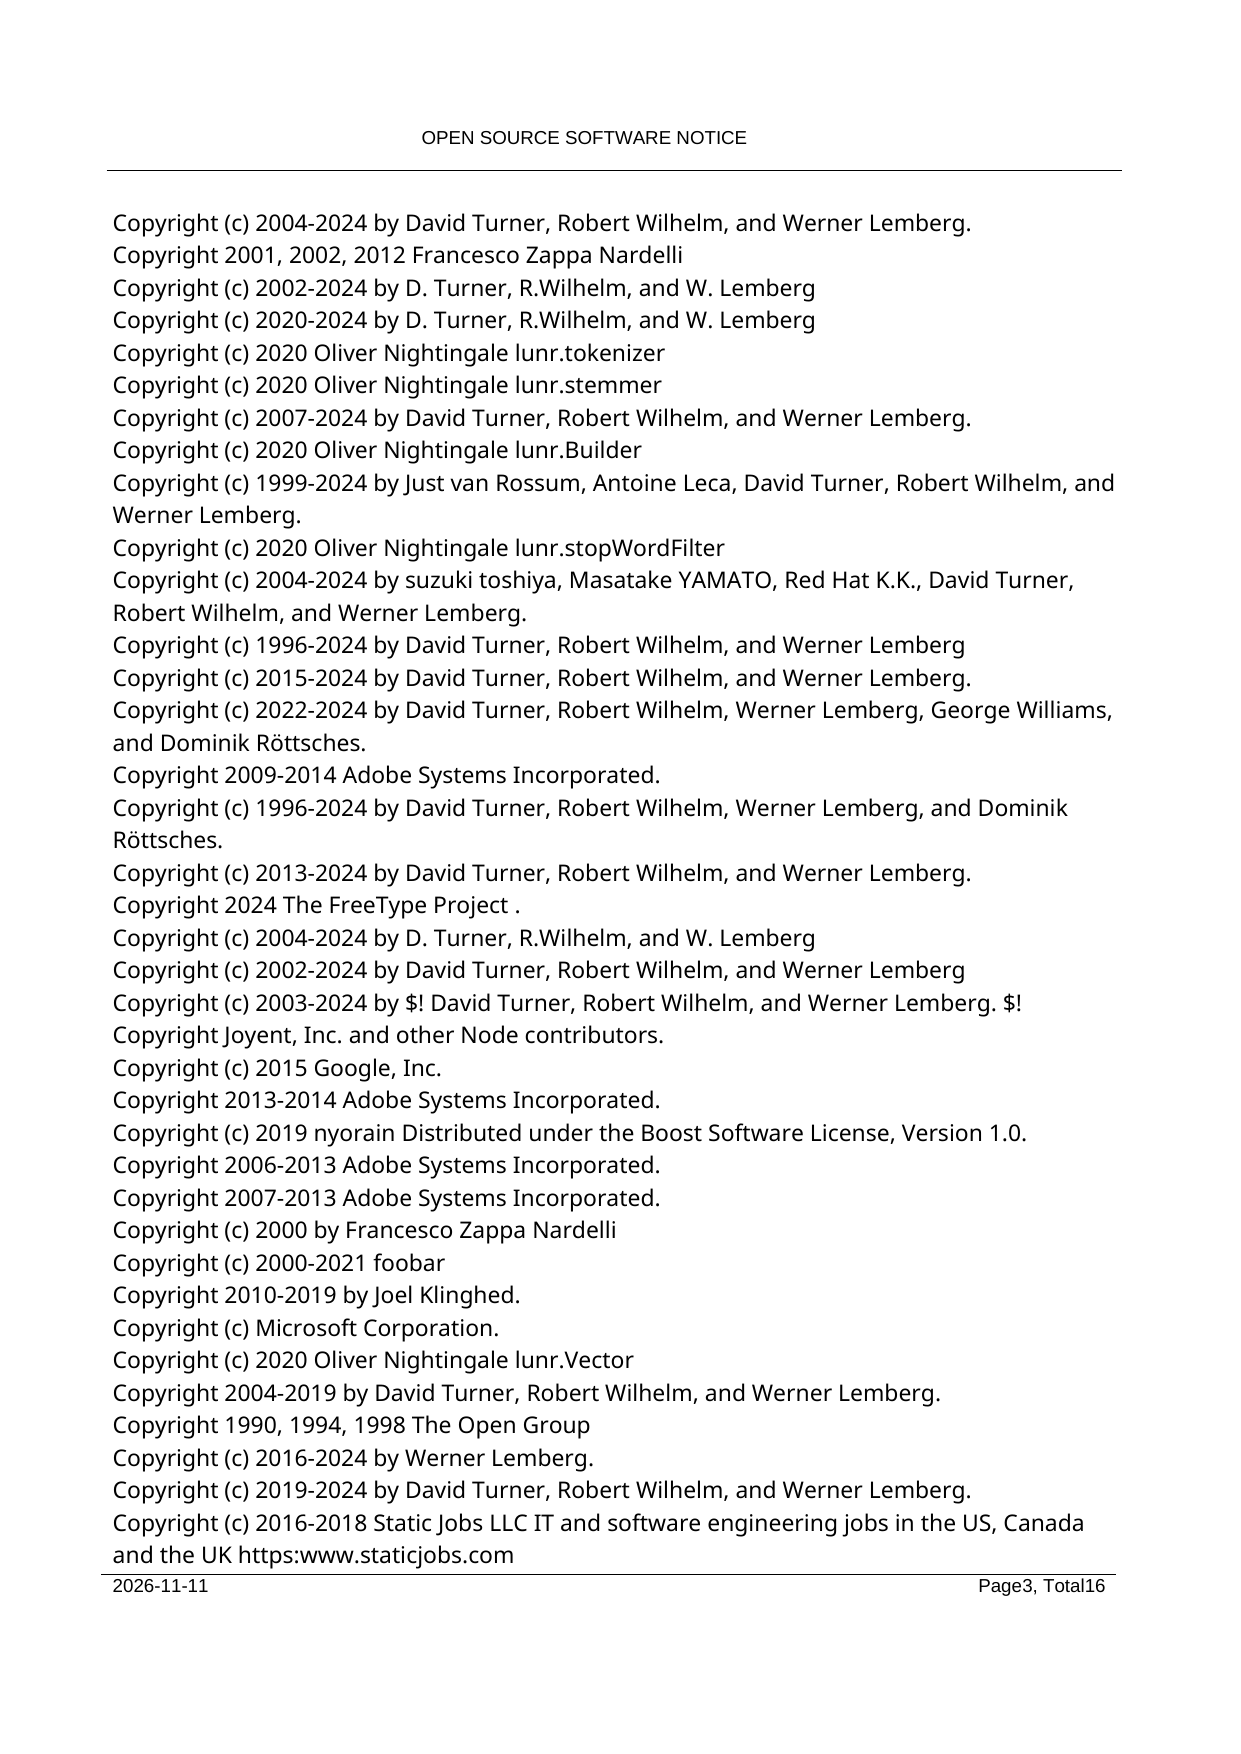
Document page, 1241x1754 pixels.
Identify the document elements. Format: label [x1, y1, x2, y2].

text [112, 206, 1128, 1571]
